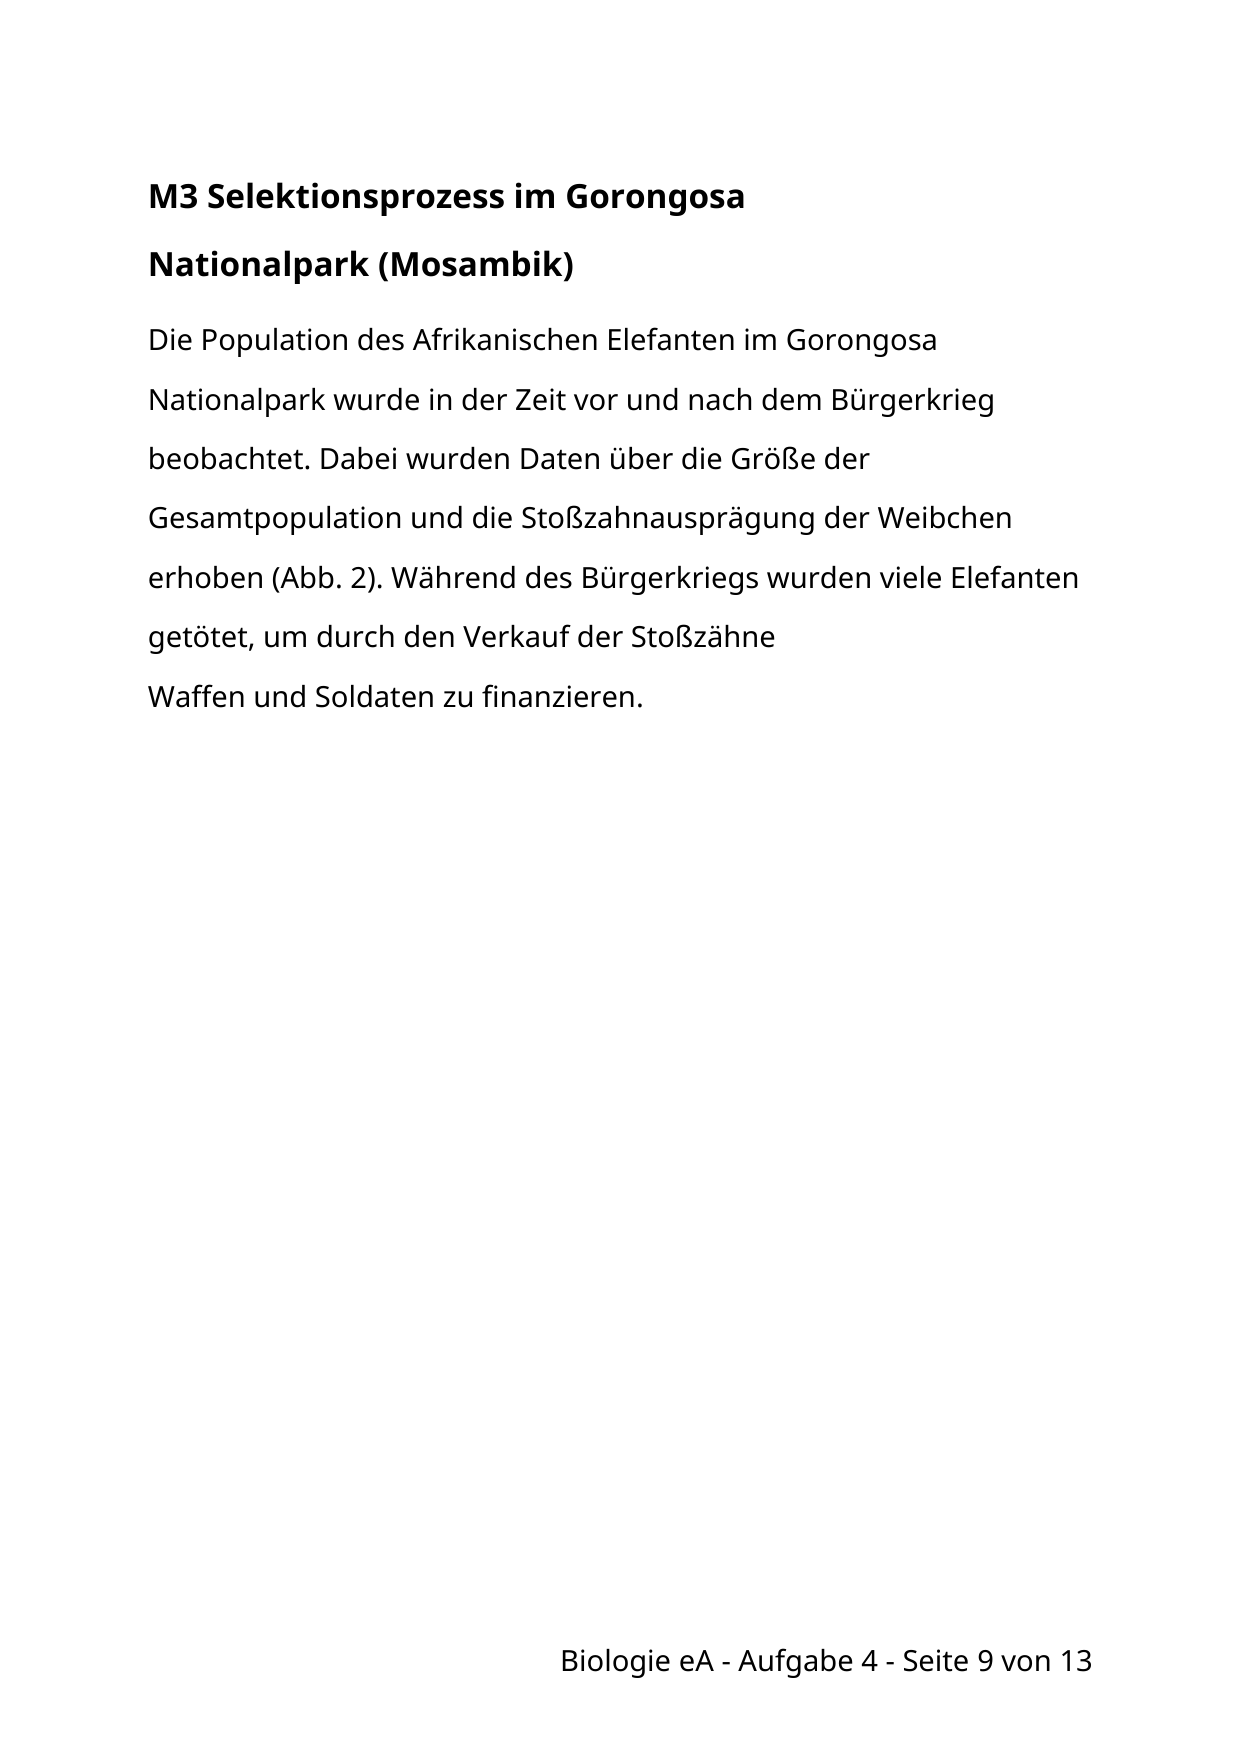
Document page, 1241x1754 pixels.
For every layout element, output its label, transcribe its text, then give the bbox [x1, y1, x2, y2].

text Die Population des Afrikanischen Elefanten im Gorongosa Nationalpark wurde in der Zeit vor und nach dem Bürgerkrieg beobachtet. Dabei wurden Daten über die Größe der Gesamtpopulation und die Stoßzahnausprägung der Weibchen erhoben (Abb. 2). Während des Bürgerkriegs wurden viele Elefanten getötet, um durch den Verkauf der Stoßzähne Waffen und Soldaten zu finanzieren. [148, 319, 1093, 716]
subtitle M3 Selektionsprozess im Gorongosa Nationalpark (Mosambik) [148, 173, 1093, 286]
